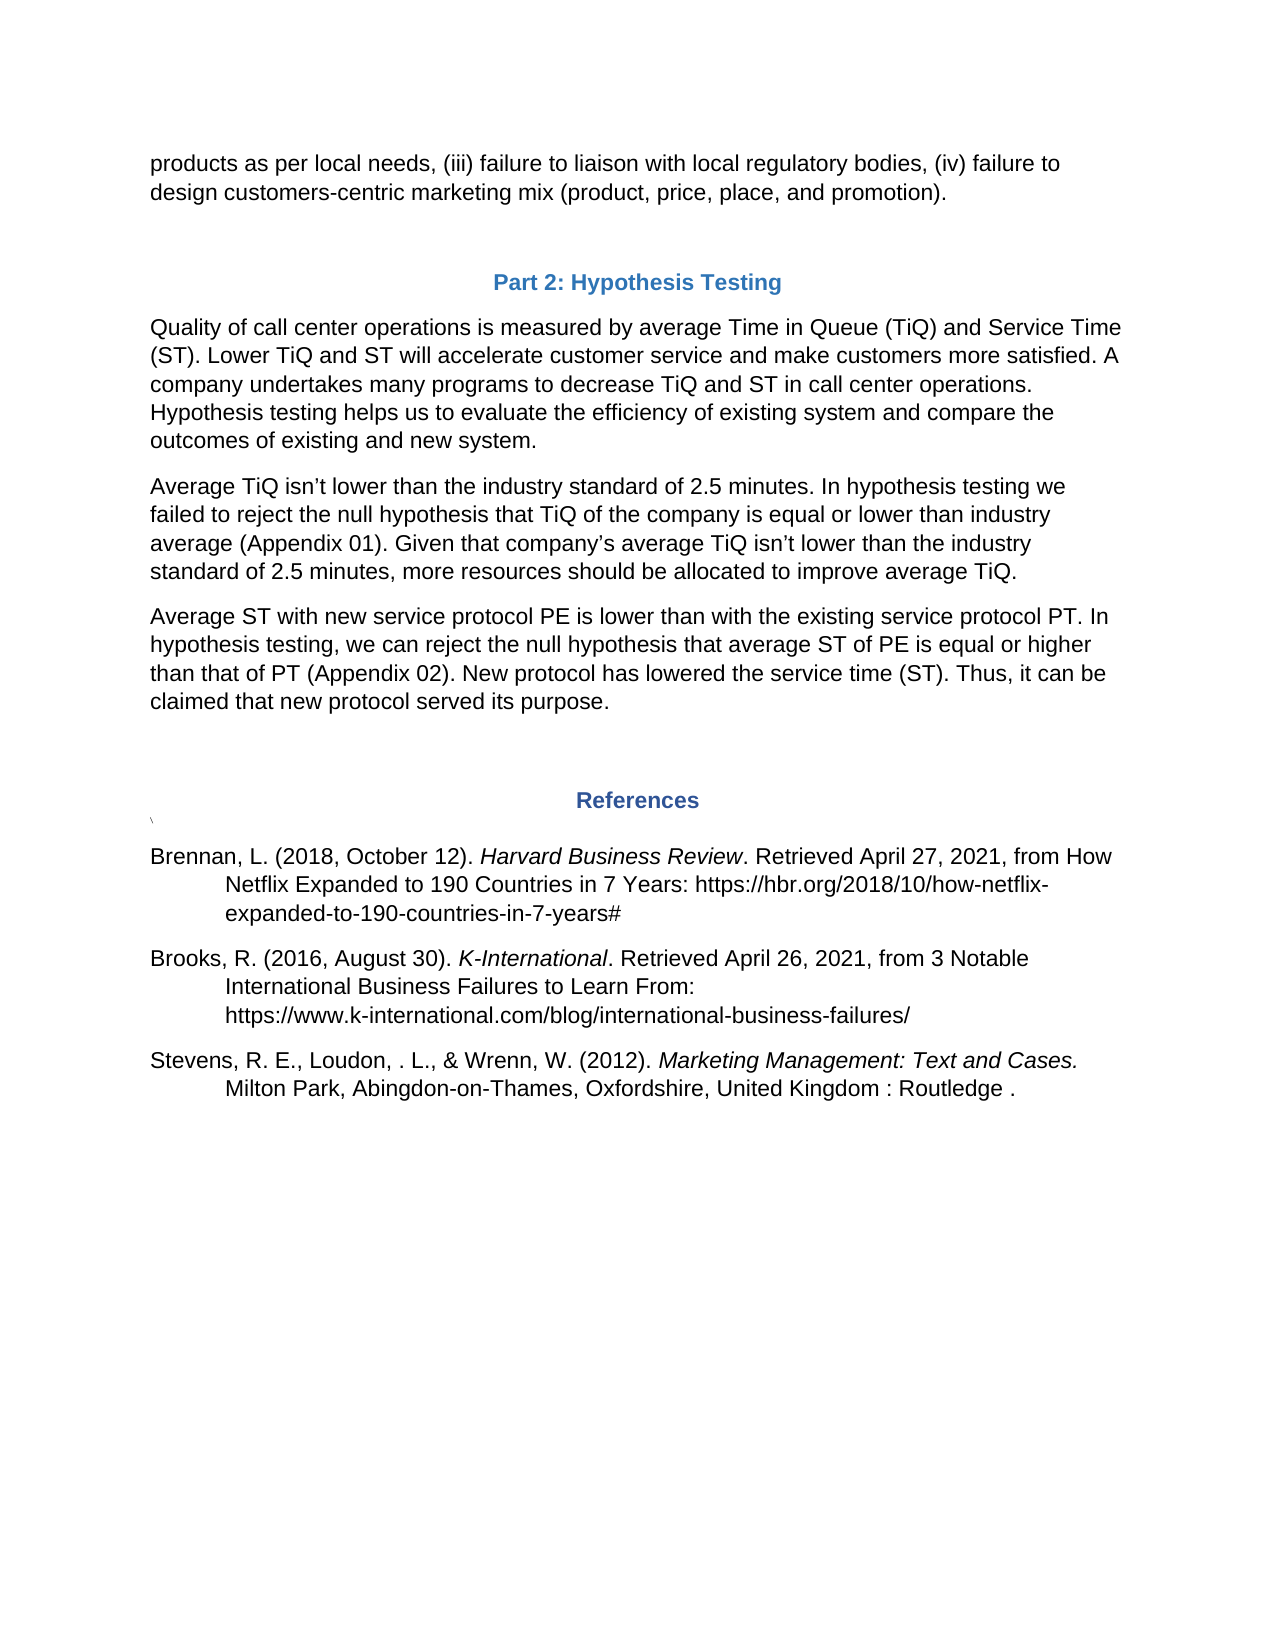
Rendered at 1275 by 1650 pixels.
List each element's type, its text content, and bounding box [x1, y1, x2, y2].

text Average TiQ isn’t lower than the industry standard of 2.5 minutes. In hypothesis testing we failed to reject the null hypothesis that TiQ of the company is equal or lower than industry average (Appendix 01). Given that company’s average TiQ isn’t lower than the industry standard of 2.5 minutes, more resources should be allocated to improve average TiQ. [150, 473, 1125, 584]
text Quality of call center operations is measured by average Time in Queue (TiQ) and Service Time (ST). Lower TiQ and ST will accelerate customer service and make customers more satisfied. A company undertakes many programs to decrease TiQ and ST in call center operations. Hypothesis testing helps us to evaluate the efficiency of existing system and compare the outcomes of existing and new system. [150, 314, 1125, 454]
text Part 2: Hypothesis Testing [150, 269, 1125, 295]
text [150, 150, 1125, 205]
text Average ST with new service protocol PE is lower than with the existing service protocol PT. In hypothesis testing, we can reject the null hypothesis that average ST of PE is equal or higher than that of PT (Appendix 02). New protocol has lowered the service time (ST). Thus, it can be claimed that new protocol served its purpose. [150, 603, 1125, 715]
